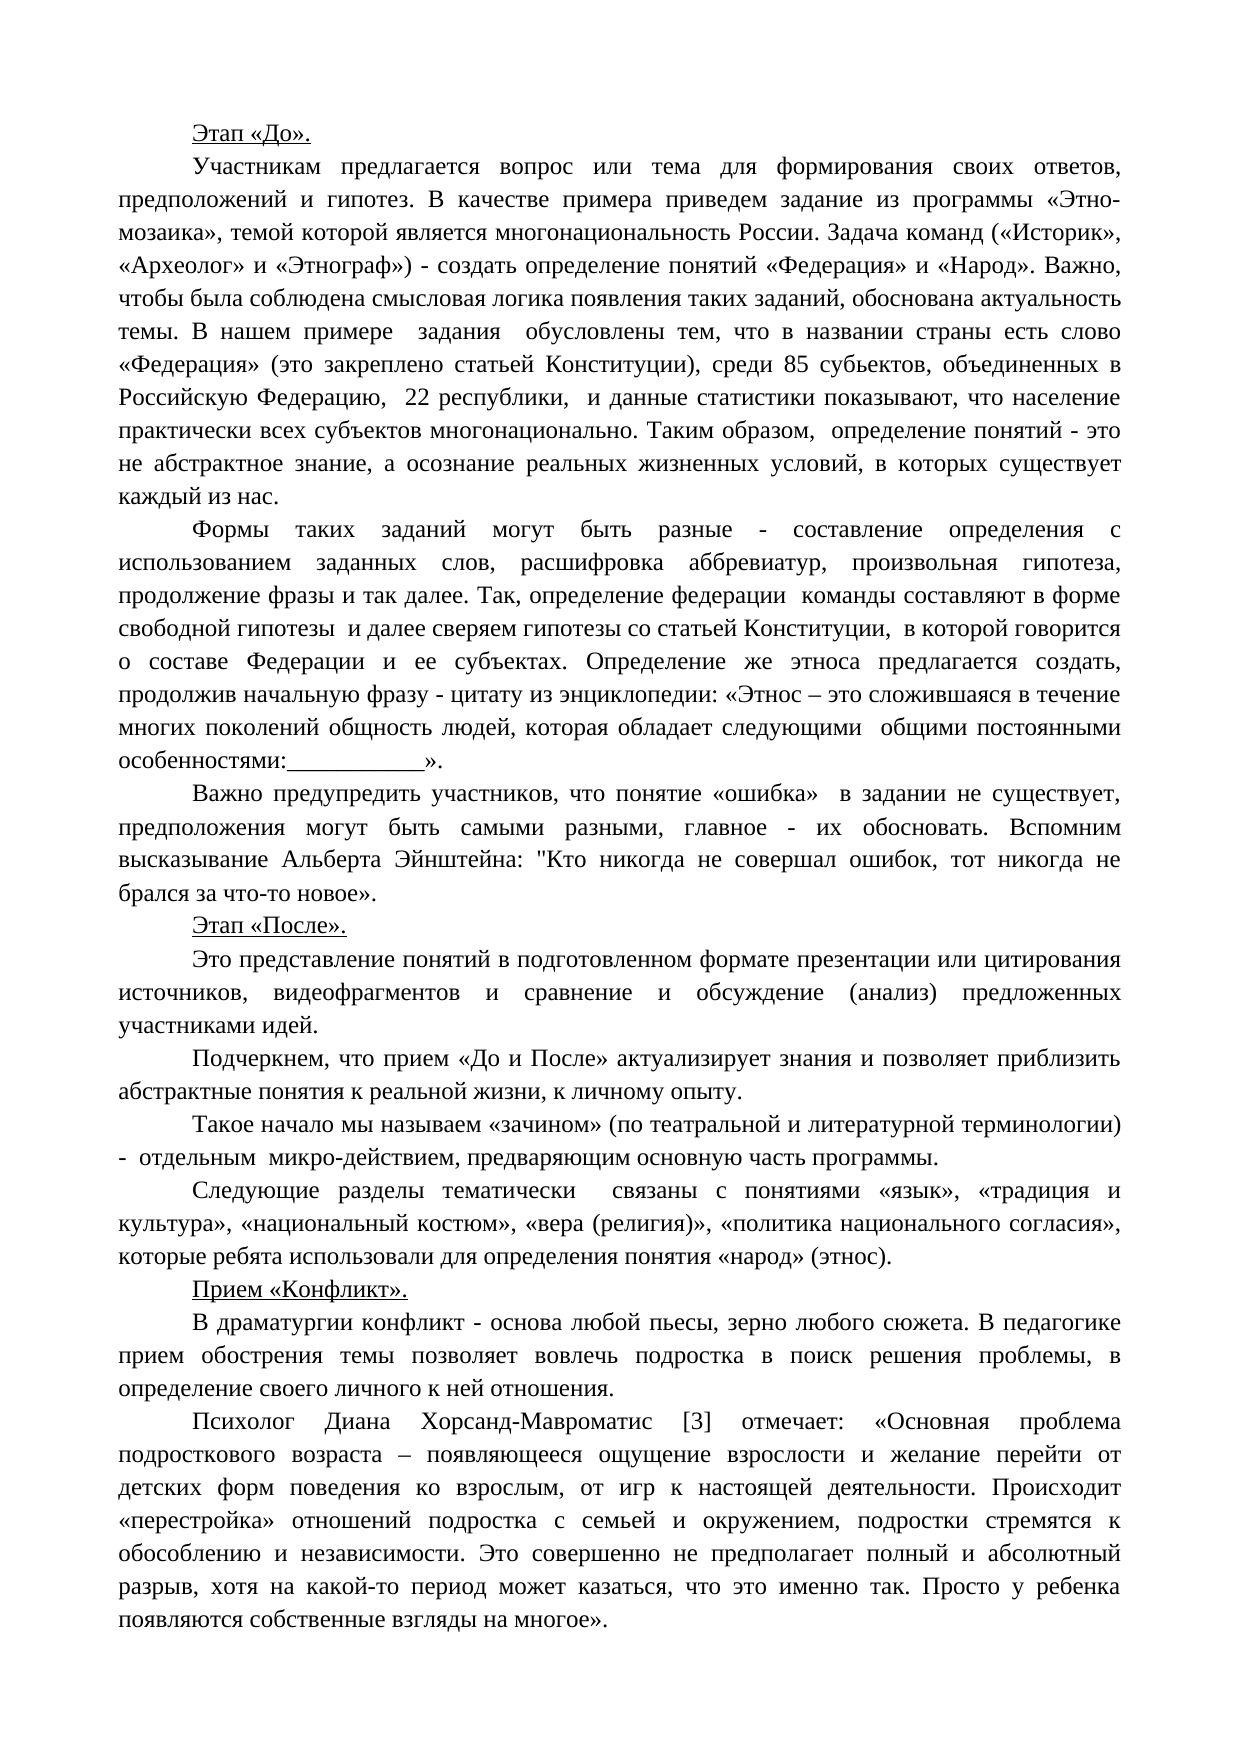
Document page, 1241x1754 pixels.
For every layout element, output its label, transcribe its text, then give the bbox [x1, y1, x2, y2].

text В драматургии конфликт - основа любой пьесы, зерно любого сюжета. В педагогике прием обострения темы позволяет вовлечь подростка в поиск решения проблемы, в определение своего личного к ней отношения. [118, 1307, 1122, 1402]
text Этап «После». [118, 911, 1122, 939]
text Психолог Диана Хорсанд-Мавроматис [3] отмечает: «Основная проблема подросткового возраста – появляющееся ощущение взрослости и желание перейти от детских форм поведения ко взрослым, от игр к настоящей деятельности. Происходит «перестройка» отношений подростка с семьей и окружением, подростки стремятся к обособлению и независимости. Это совершенно не предполагает полный и абсолютный разрыв, хотя на какой-то период может казаться, что это именно так. Просто у ребенка появляются собственные взгляды на многое». [118, 1406, 1122, 1633]
text Следующие разделы тематически связаны с понятиями «язык», «традиция и культура», «национальный костюм», «вера (религия)», «политика национального согласия», которые ребята использовали для определения понятия «народ» (этнос). [118, 1175, 1122, 1269]
text Участникам предлагается вопрос или тема для формирования своих ответов, предположений и гипотез. В качестве примера приведем задание из программы «Этно-мозаика», темой которой является многонациональность России. Задача команд («Историк», «Археолог» и «Этнограф») - создать определение понятий «Федерация» и «Народ». Важно, чтобы была соблюдена смысловая логика появления таких заданий, обоснована актуальность темы. В нашем примере задания обусловлены тем, что в названии страны есть слово «Федерация» (это закреплено статьей Конституции), среди 85 субьектов, объединенных в Российскую Федерацию, 22 республики, и данные статистики показывают, что население практически всех субъектов многонационально. Таким образом, определение понятий - это не абстрактное знание, а осознание реальных жизненных условий, в которых существует каждый из нас. [118, 151, 1122, 510]
text Прием «Конфликт». [118, 1274, 1122, 1303]
text Этап «До». [118, 118, 1122, 147]
text Подчеркнем, что прием «До и После» актуализирует знания и позволяет приблизить абстрактные понятия к реальной жизни, к личному опыту. [118, 1043, 1122, 1104]
text Формы таких заданий могут быть разные - составление определения с использованием заданных слов, расшифровка аббревиатур, произвольная гипотеза, продолжение фразы и так далее. Так, определение федерации команды составляют в форме свободной гипотезы и далее сверяем гипотезы со статьей Конституции, в которой говорится о составе Федерации и ее субъектах. Определение же этноса предлагается создать, продолжив начальную фразу - цитату из энциклопедии: «Этнос – это сложившаяся в течение многих поколений общность людей, которая обладает следующими общими постоянными особенностями:___________». [118, 514, 1122, 774]
text Это представление понятий в подготовленном формате презентации или цитирования источников, видеофрагментов и сравнение и обсуждение (анализ) предложенных участниками идей. [118, 944, 1122, 1038]
text Важно предупредить участников, что понятие «ошибка» в задании не существует, предположения могут быть самыми разными, главное - их обосновать. Вспомним высказывание Альберта Эйнштейна: "Кто никогда не совершал ошибок, тот никогда не брался за что-то новое». [118, 778, 1122, 906]
text Такое начало мы называем «зачином» (по театральной и литературной терминологии) - отдельным микро-действием, предваряющим основную часть программы. [118, 1109, 1122, 1171]
